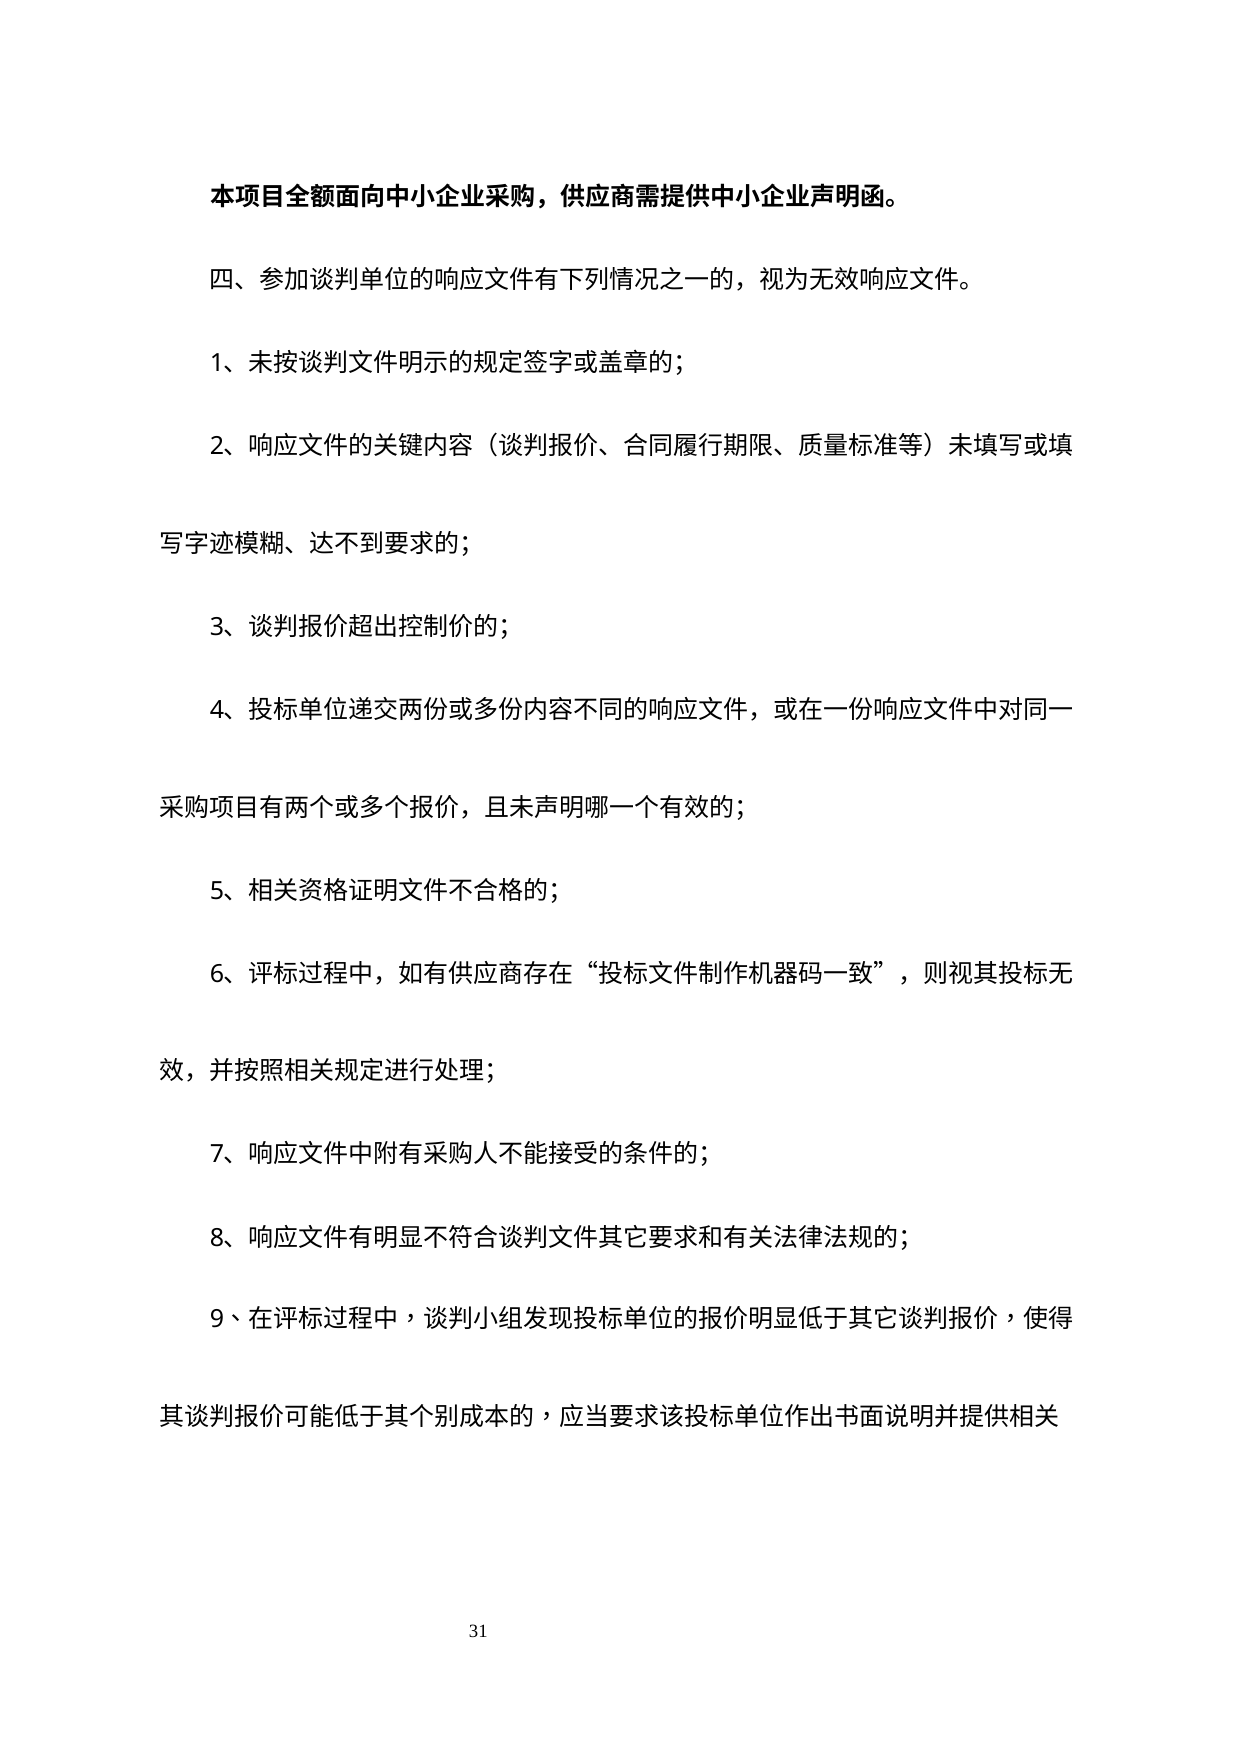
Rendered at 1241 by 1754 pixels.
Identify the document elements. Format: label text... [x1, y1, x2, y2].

text 5、相关资格证明文件不合格的； [159, 856, 1078, 921]
text 6、评标过程中，如有供应商存在“投标文件制作机器码一致”，则视其投标无效，并按照相关规定进行处理； [159, 939, 1078, 1101]
text 四、参加谈判单位的响应文件有下列情况之一的，视为无效响应文件。 [159, 245, 1078, 310]
text 3、谈判报价超出控制价的； [159, 592, 1078, 657]
text 4、投标单位递交两份或多份内容不同的响应文件，或在一份响应文件中对同一采购项目有两个或多个报价，且未声明哪一个有效的； [159, 675, 1078, 838]
text 本项目全额面向中小企业采购，供应商需提供中小企业声明函。 [159, 162, 1078, 227]
text 1、未按谈判文件明示的规定签字或盖章的； [159, 328, 1078, 393]
text 8、响应文件有明显不符合谈判文件其它要求和有关法律法规的； [159, 1203, 1078, 1268]
text 2、响应文件的关键内容（谈判报价、合同履行期限、质量标准等）未填写或填写字迹模糊、达不到要求的； [159, 411, 1078, 574]
text 7、响应文件中附有采购人不能接受的条件的； [159, 1119, 1078, 1184]
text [159, 1286, 1078, 1448]
